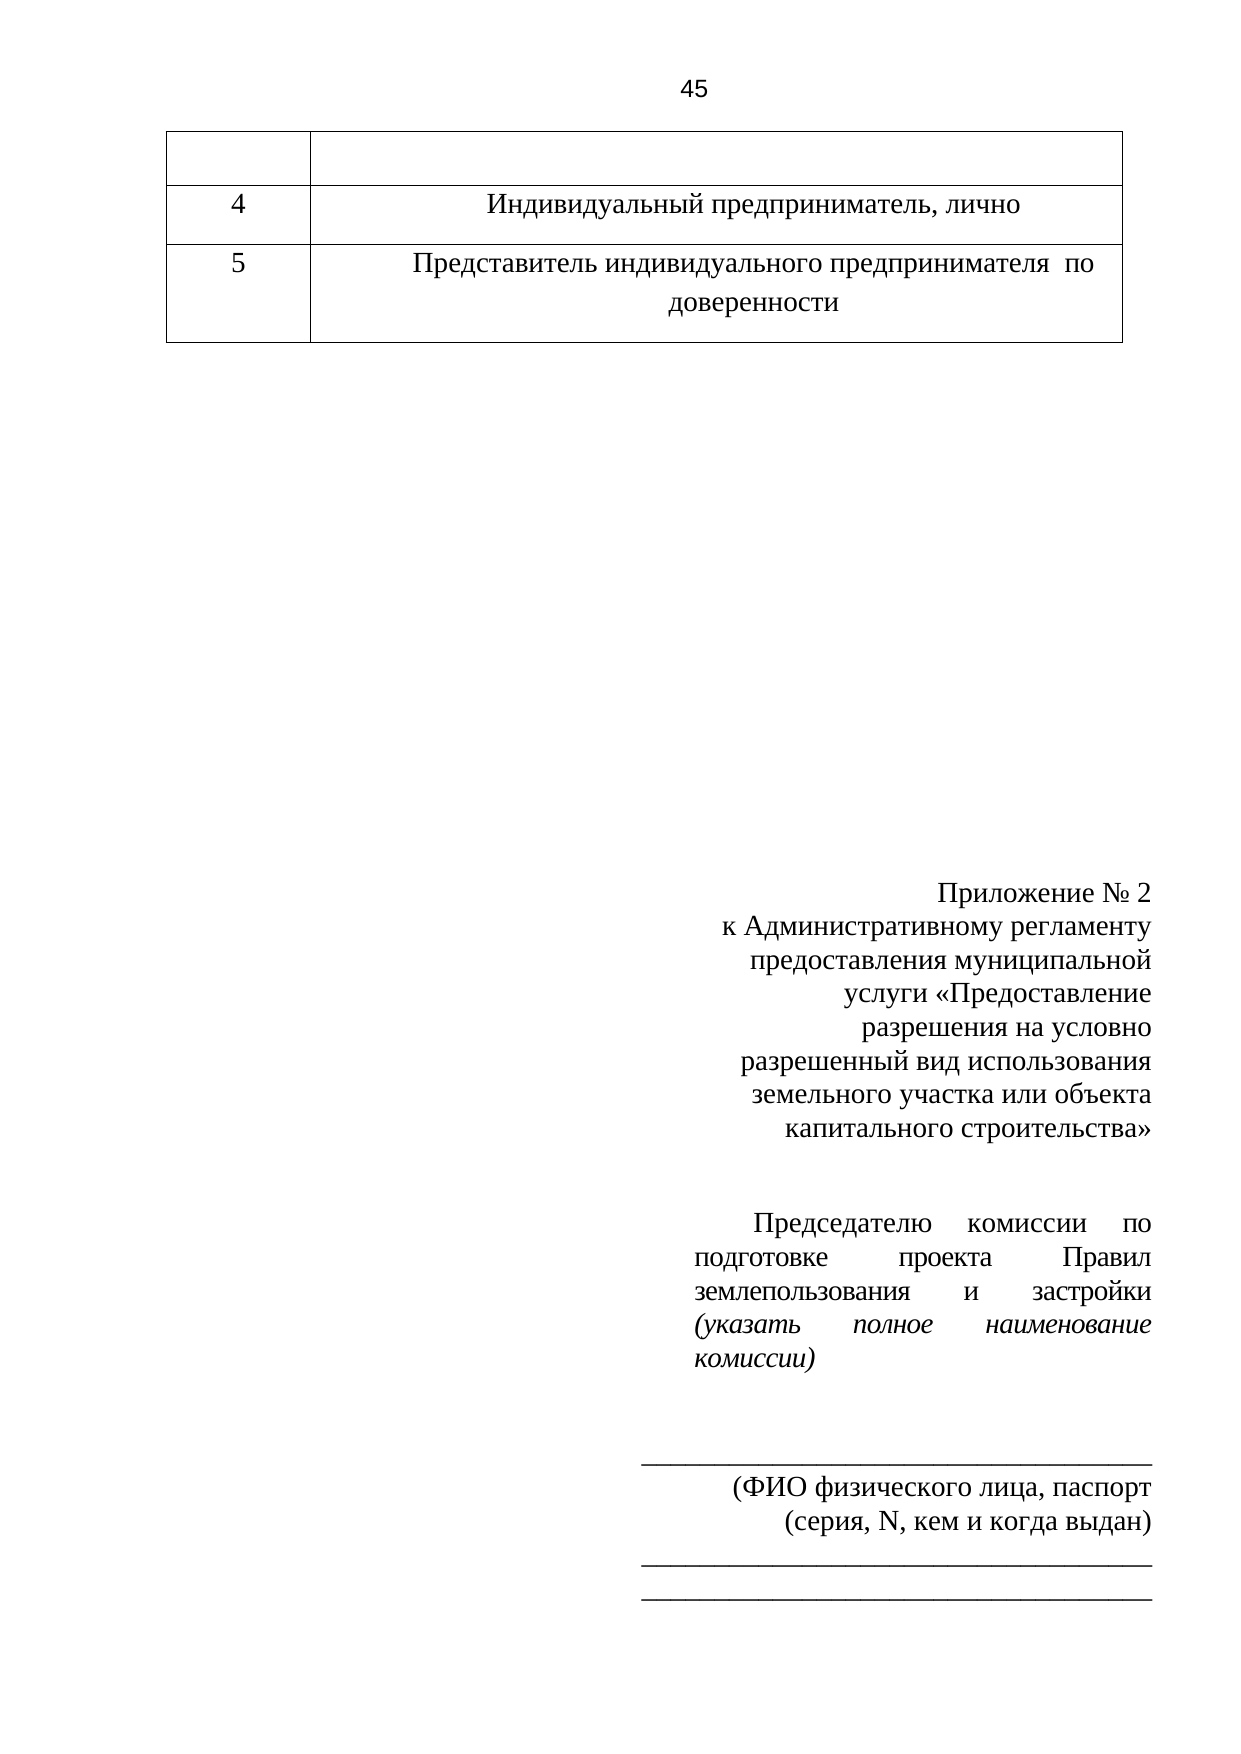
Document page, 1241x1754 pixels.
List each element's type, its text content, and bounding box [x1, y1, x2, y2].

text Приложение № 2 [177, 875, 1152, 908]
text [177, 1570, 1152, 1603]
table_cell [311, 132, 1122, 185]
text к Административному регламенту [177, 908, 1152, 942]
text Председателю комиссии по подготовке проекта Правил землепользования и застройки (указать полное наименование комиссии) [694, 1206, 1152, 1373]
table_cell 5 [167, 245, 310, 342]
table_cell Индивидуальный предприниматель, лично [311, 186, 1122, 244]
text ___________________________________ [177, 1436, 1152, 1469]
text ___________________________________ [177, 1536, 1152, 1570]
text услуги «Предоставление разрешения на условно разрешенный вид использования земельного участка или объекта капитального строительства» [709, 976, 1152, 1143]
text (серия, N, кем и когда выдан) [177, 1503, 1152, 1536]
text предоставления муниципальной [177, 942, 1152, 976]
text (ФИО физического лица, паспорт [177, 1469, 1152, 1503]
table_cell Представитель индивидуального предпринимателя по доверенности [311, 245, 1122, 342]
table_cell 4 [167, 186, 310, 244]
table_cell 3 [167, 132, 310, 185]
